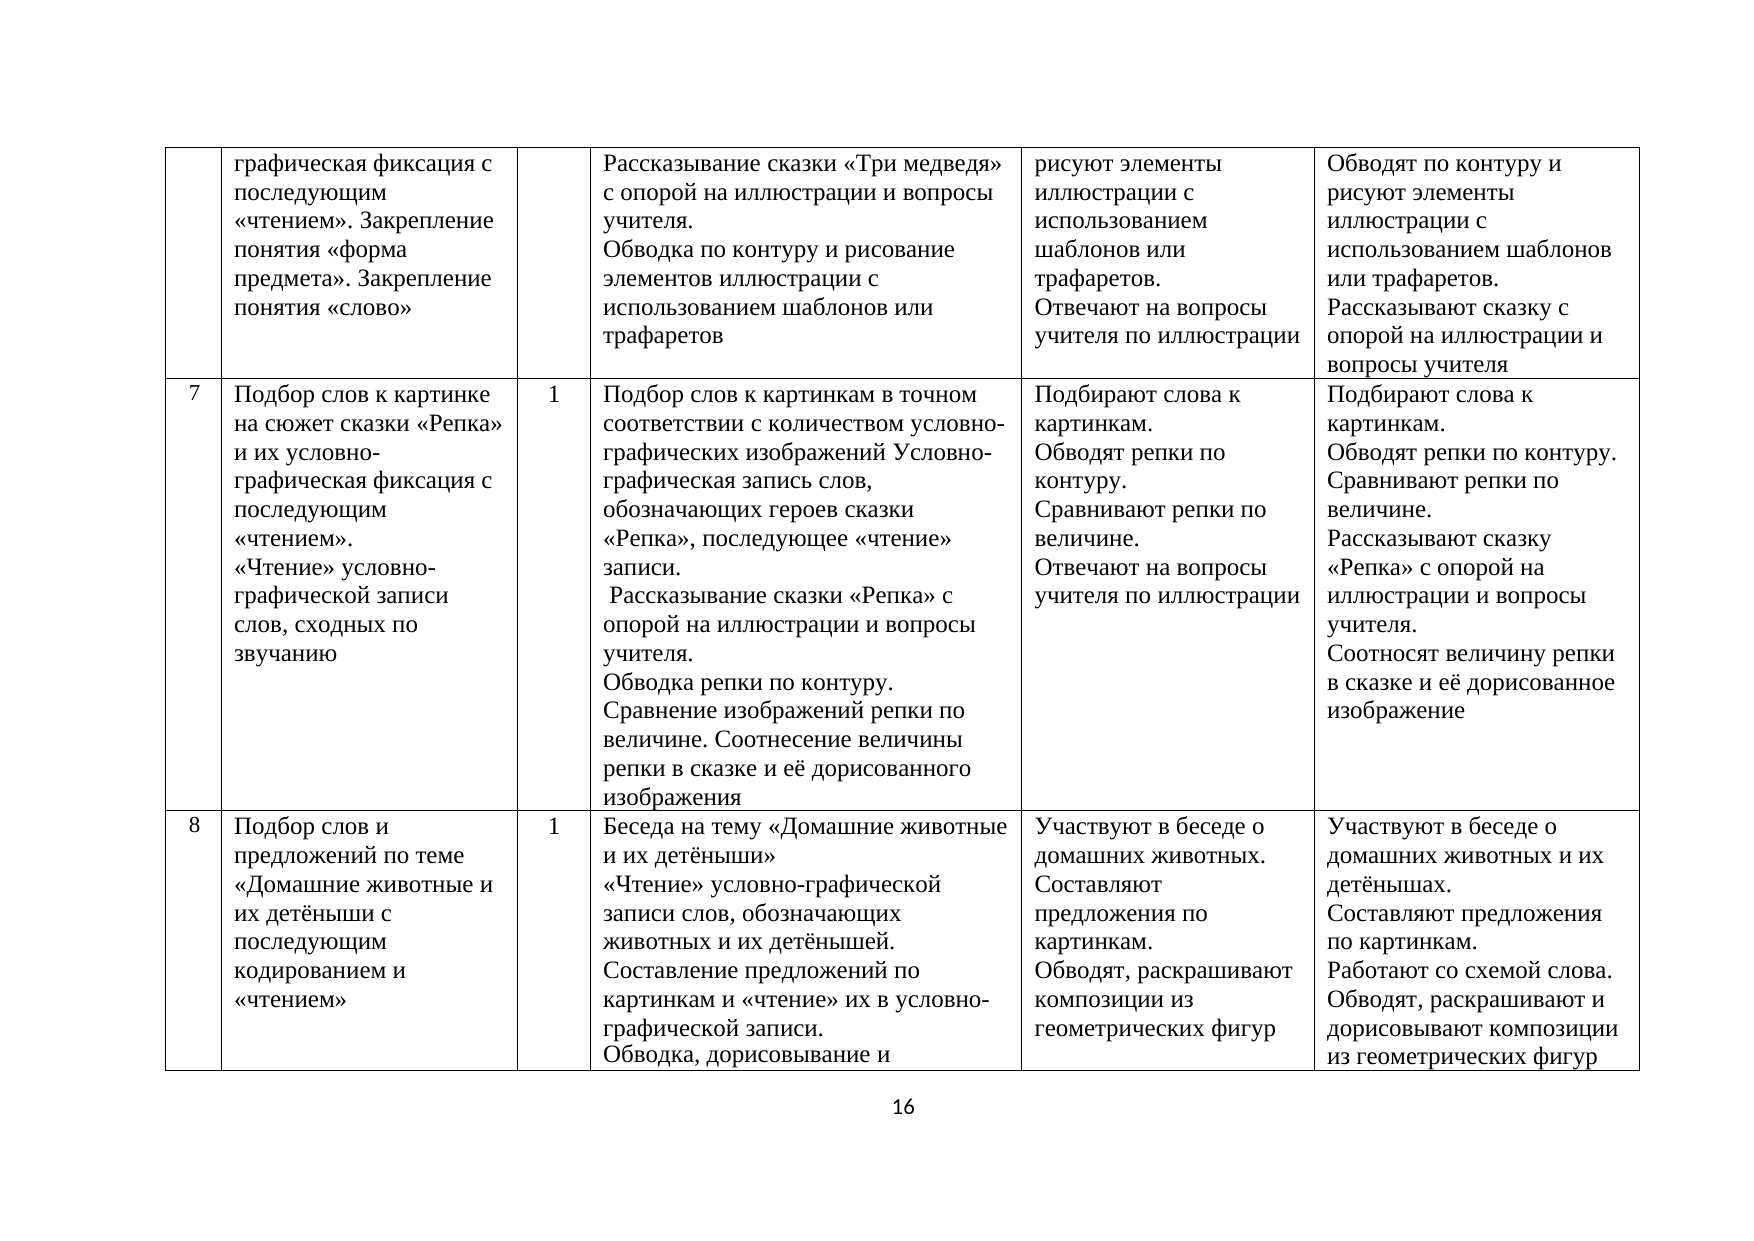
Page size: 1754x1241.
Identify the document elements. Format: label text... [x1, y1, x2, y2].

table_cell Беседа на тему «Домашние животные и их детёныши» «Чтение» условно-графической записи слов, обозначающих животных и их детёнышей. Составление предложений по картинкам и «чтение» их в условно- графической записи. Обводка, дорисовывание и [591, 811, 1021, 1070]
table_cell Участвуют в беседе о домашних животных. Составляют предложения по картинкам. Обводят, раскрашивают композиции из геометрических фигур [1022, 811, 1314, 1070]
table_cell 8 [166, 811, 221, 1070]
table_header [166, 148, 221, 378]
table_cell Подбор слов к картинке на сюжет сказки «Репка» и их условно- графическая фиксация с последующим «чтением». «Чтение» условно- графической записи слов, сходных по звучанию [222, 379, 517, 810]
table_cell 1 [518, 811, 590, 1070]
table_cell Подбирают слова к картинкам. Обводят репки по контуру. Сравнивают репки по величине. Отвечают на вопросы учителя по иллюстрации [1022, 379, 1314, 810]
table_header Рассказывание сказки «Три медведя» с опорой на иллюстрации и вопросы учителя. Обводка по контуру и рисование элементов иллюстрации с использованием шаблонов или трафаретов [591, 148, 1021, 378]
table_cell 1 [518, 379, 590, 810]
table_cell 7 [166, 379, 221, 810]
table_header Обводят по контуру и рисуют элементы иллюстрации с использованием шаблонов или трафаретов. Рассказывают сказку с опорой на иллюстрации и вопросы учителя [1315, 148, 1639, 378]
table_header графическая фиксация с последующим «чтением». Закрепление понятия «форма предмета». Закрепление понятия «слово» [222, 148, 517, 378]
table_header [518, 148, 590, 378]
table_cell Подбор слов к картинкам в точном соответствии с количеством условно- графических изображений Условно- графическая запись слов, обозначающих героев сказки «Репка», последующее «чтение» записи. Рассказывание сказки «Репка» с опорой на иллюстрации и вопросы учителя. Обводка репки по контуру. Сравнение изображений репки по величине. Соотнесение величины репки в сказке и её дорисованного изображения [591, 379, 1021, 810]
table_cell Подбирают слова к картинкам. Обводят репки по контуру. Сравнивают репки по величине. Рассказывают сказку «Репка» с опорой на иллюстрации и вопросы учителя. Соотносят величину репки в сказке и её дорисованное изображение [1315, 379, 1639, 810]
table_cell Подбор слов и предложений по теме «Домашние животные и их детёныши с последующим кодированием и «чтением» [222, 811, 517, 1070]
table_header рисуют элементы иллюстрации с использованием шаблонов или трафаретов. Отвечают на вопросы учителя по иллюстрации [1022, 148, 1314, 378]
table_cell Участвуют в беседе о домашних животных и их детёнышах. Составляют предложения по картинкам. Работают со схемой слова. Обводят, раскрашивают и дорисовывают композиции из геометрических фигур [1315, 811, 1639, 1070]
